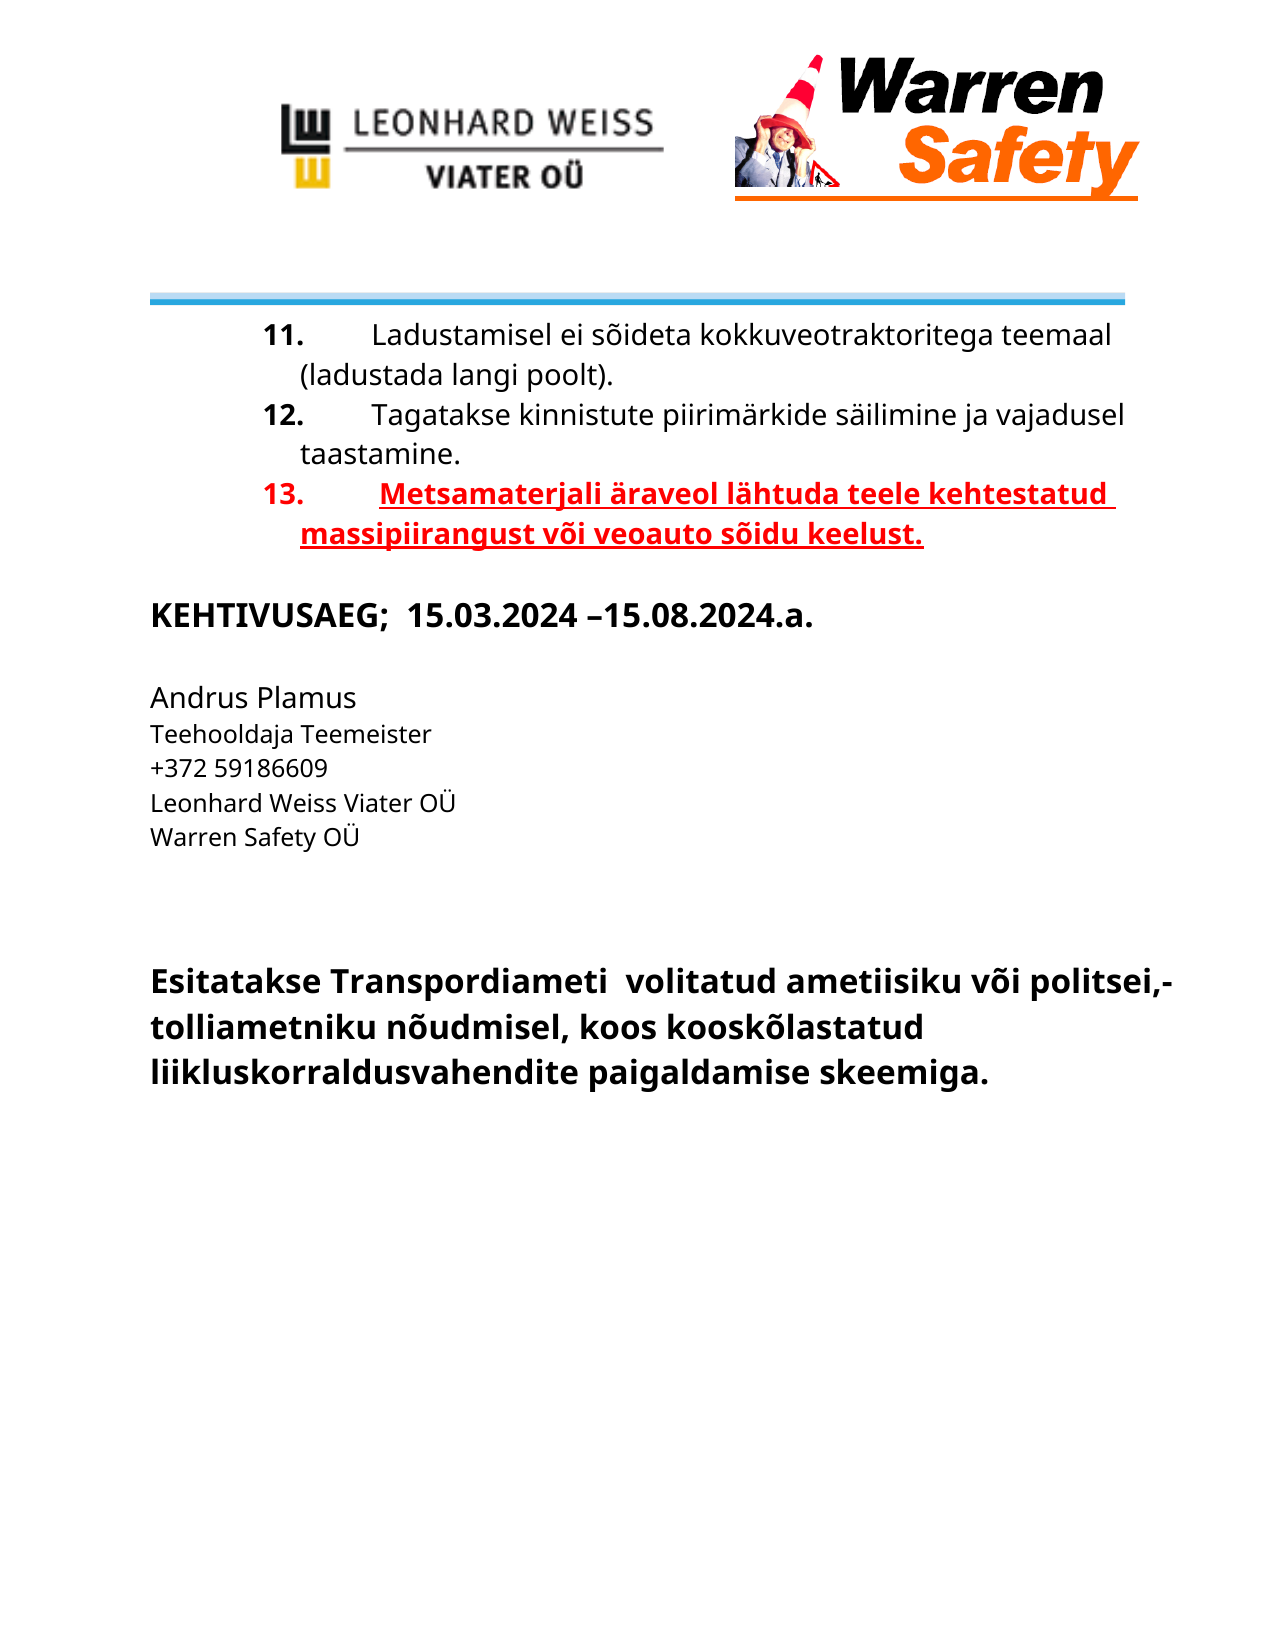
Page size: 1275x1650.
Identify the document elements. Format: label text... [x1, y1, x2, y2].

text Andrus Plamus [150, 677, 1186, 717]
text Teehooldaja Teemeister [150, 717, 1186, 751]
list Metsamaterjali äraveol lähtuda teele kehtestatud massipiirangust või veoauto sõidu keelust. [262, 473, 1186, 553]
picture [281, 73, 664, 223]
text Warren Safety OÜ [150, 819, 1186, 853]
list Tagatakse kinnistute piirimärkide säilimine ja vajadusel taastamine. [262, 394, 1186, 473]
text KEHTIVUSAEG; 15.03.2024 –15.08.2024.a. [150, 592, 1186, 638]
text +372 59186609 [150, 751, 1186, 785]
picture [150, 290, 1125, 307]
picture [723, 39, 1144, 208]
text Esitatakse Transpordiameti volitatud ametiisiku või politsei,- tolliametniku nõudmisel, koos kooskõlastatud liikluskorraldusvahendite paigaldamise skeemiga. [150, 958, 1186, 1094]
list Ladustamisel ei sõideta kokkuveotraktoritega teemaal (ladustada langi poolt). [262, 314, 1186, 394]
text Leonhard Weiss Viater OÜ [150, 785, 1186, 819]
